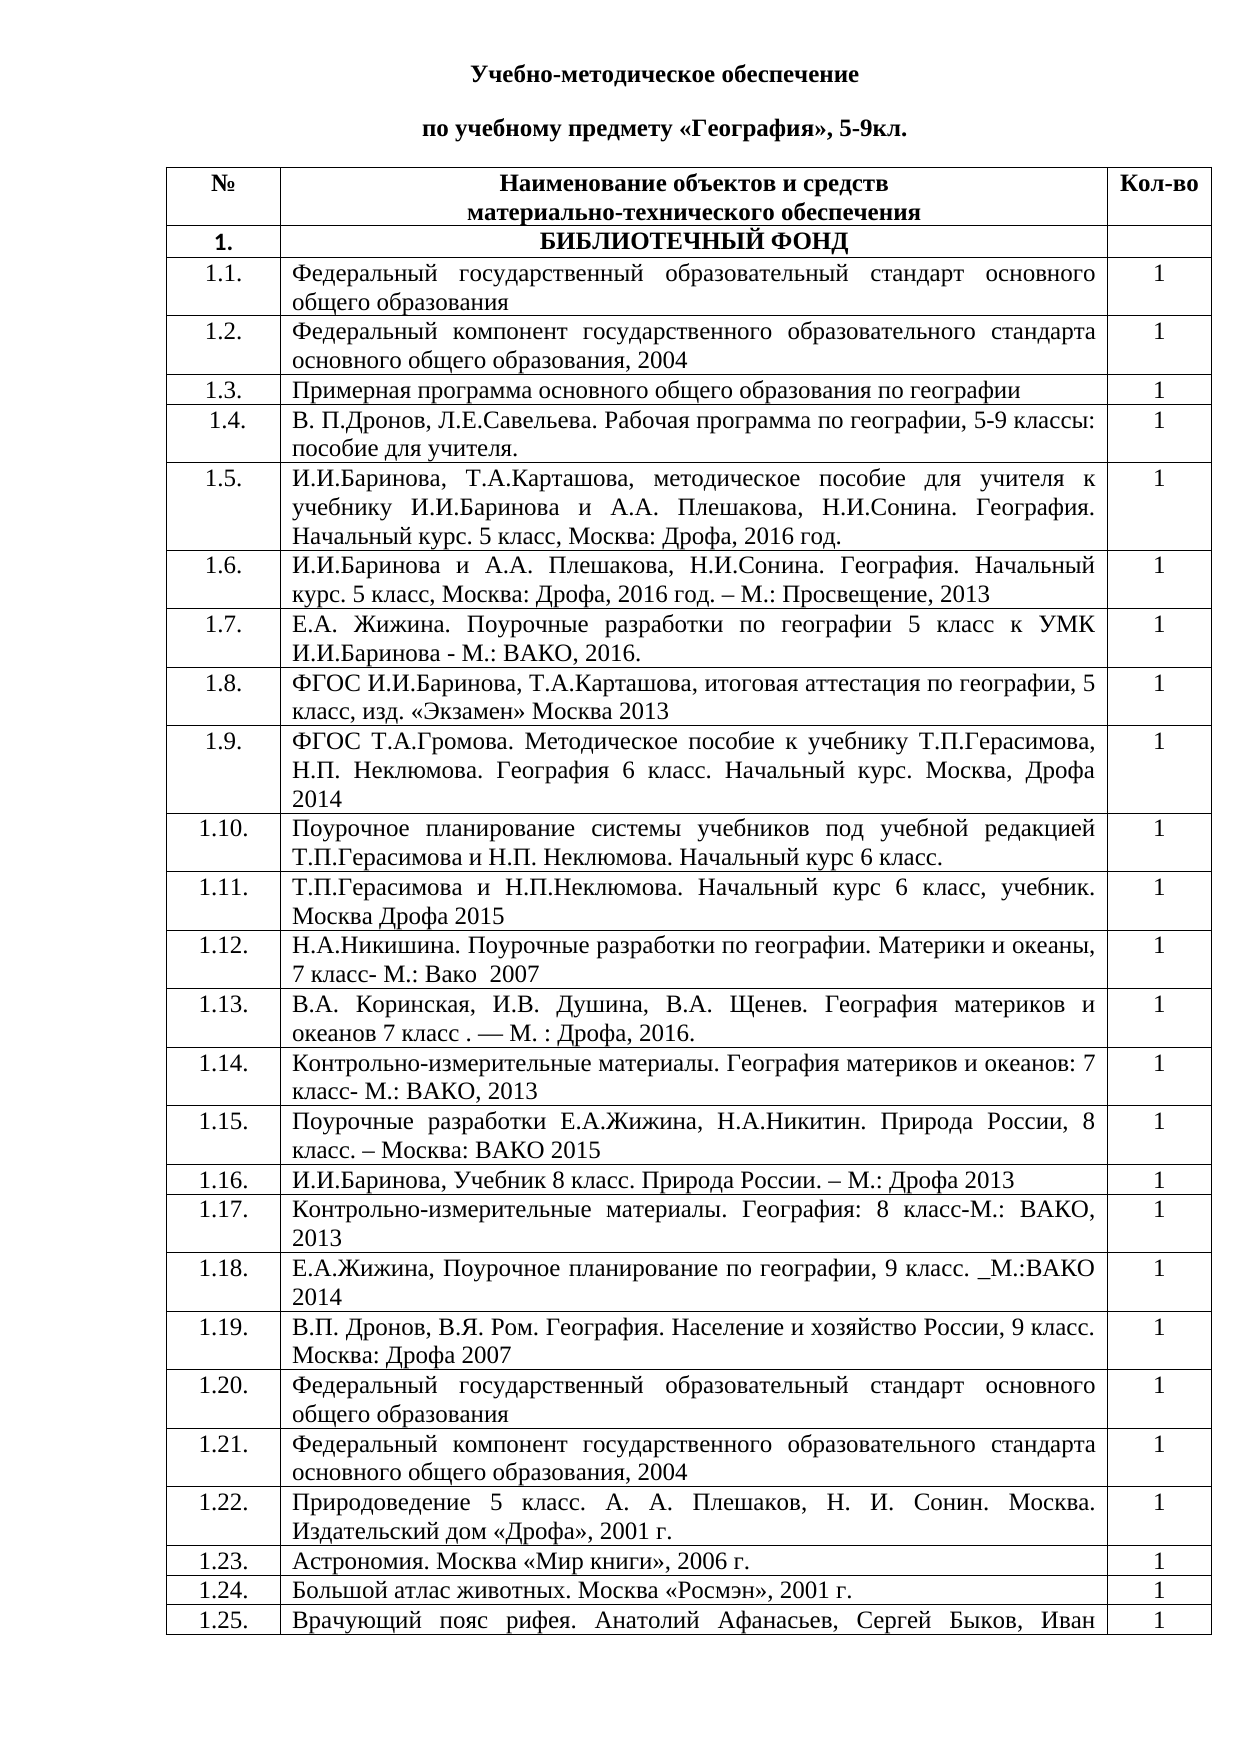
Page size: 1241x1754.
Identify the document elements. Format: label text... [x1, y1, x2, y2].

table_cell 1 [1108, 1605, 1211, 1634]
table_cell 1 [1108, 463, 1211, 549]
table_cell Н.А.Никишина. Поурочные разработки по географии. Материки и океаны, 7 класс- М.: Вако 2007 [281, 931, 1107, 988]
table_cell Примерная программа основного общего образования по географии [281, 375, 1107, 404]
table_cell 1.22. [167, 1487, 280, 1545]
table_cell 1.8. [167, 668, 280, 725]
table_cell 1 [1108, 1370, 1211, 1428]
table_cell 1 [1108, 1546, 1211, 1574]
table_cell Е.А.Жижина, Поурочное планирование по географии, 9 класс. _М.:ВАКО 2014 [281, 1253, 1107, 1311]
table_cell 1 [1108, 872, 1211, 929]
text по учебному предмету «География», 5-9кл. [177, 113, 1152, 142]
table_cell 1 [1108, 1195, 1211, 1252]
table_cell [1108, 226, 1211, 257]
table_cell 1.16. [167, 1165, 280, 1193]
table_cell 1 [1108, 989, 1211, 1047]
table_cell 1.13. [167, 989, 280, 1047]
table_cell В.А. Коринская, И.В. Душина, В.А. Щенев. География материков и океанов 7 класс . — М. : Дрофа, 2016. [281, 989, 1107, 1047]
table_cell 1 [1108, 1106, 1211, 1164]
table_cell 1.23. [167, 1546, 280, 1574]
table_cell 1 [1108, 1048, 1211, 1105]
table_cell 1.7. [167, 609, 280, 667]
table_cell 1.15. [167, 1106, 280, 1164]
text Учебно-методическое обеспечение [177, 59, 1152, 88]
table_cell Библиотечный фонд [281, 226, 1107, 257]
table_header Кол-во [1108, 168, 1211, 225]
table_header Наименование объектов и средств материально-технического обеспечения [281, 168, 1107, 225]
table_cell 1 [1108, 668, 1211, 725]
table_cell Астрономия. Москва «Мир книги», 2006 г. [281, 1546, 1107, 1574]
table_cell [281, 1605, 1107, 1634]
table_cell Федеральный государственный образовательный стандарт основного общего образования [281, 258, 1107, 315]
table_cell 1 [1108, 405, 1211, 462]
table_cell Федеральный компонент государственного образовательного стандарта основного общего образования, 2004 [281, 1429, 1107, 1486]
table_cell ФГОС И.И.Баринова, Т.А.Карташова, итоговая аттестация по географии, 5 класс, изд. «Экзамен» Москва 2013 [281, 668, 1107, 725]
table_cell 1.12. [167, 931, 280, 988]
table_cell 1 [1108, 1576, 1211, 1604]
table_cell 1.2. [167, 316, 280, 374]
table_cell Контрольно-измерительные материалы. География материков и океанов: 7 класс- М.: ВАКО, 2013 [281, 1048, 1107, 1105]
table_cell 1.17. [167, 1195, 280, 1252]
table_cell 1.1. [167, 258, 280, 315]
table_cell В. П.Дронов, Л.Е.Савельева. Рабочая программа по географии, 5-9 классы: пособие для учителя. [281, 405, 1107, 462]
table_cell 1.3. [167, 375, 280, 404]
table_cell 1 [1108, 1429, 1211, 1486]
table_cell 1 [1108, 1165, 1211, 1193]
table_cell 1 [1108, 1487, 1211, 1545]
table_cell 1.25. [167, 1605, 280, 1634]
table_cell 1. [167, 226, 280, 257]
table_cell И.И.Баринова, Т.А.Карташова, методическое пособие для учителя к учебнику И.И.Баринова и А.А. Плешакова, Н.И.Сонина. География. Начальный курс. 5 класс, Москва: Дрофа, 2016 год. [281, 463, 1107, 549]
table_cell 1 [1108, 609, 1211, 667]
table_cell 1 [1108, 1312, 1211, 1369]
table_cell В.П. Дронов, В.Я. Ром. География. Население и хозяйство России, 9 класс. Москва: Дрофа 2007 [281, 1312, 1107, 1369]
table_cell Большой атлас животных. Москва «Росмэн», 2001 г. [281, 1576, 1107, 1604]
table_cell ФГОС Т.А.Громова. Методическое пособие к учебнику Т.П.Герасимова, Н.П. Неклюмова. География 6 класс. Начальный курс. Москва, Дрофа 2014 [281, 726, 1107, 812]
table_cell 1.6. [167, 551, 280, 608]
table_cell 1.4. [167, 405, 280, 462]
table_cell 1.10. [167, 814, 280, 871]
table_cell 1 [1108, 316, 1211, 374]
table_cell 1.18. [167, 1253, 280, 1311]
table_cell 1 [1108, 1253, 1211, 1311]
table_cell Е.А. Жижина. Поурочные разработки по географии 5 класс к УМК И.И.Баринова - М.: ВАКО, 2016. [281, 609, 1107, 667]
table_cell 1.11. [167, 872, 280, 929]
table_cell 1 [1108, 375, 1211, 404]
table_cell И.И.Баринова, Учебник 8 класс. Природа России. – М.: Дрофа 2013 [281, 1165, 1107, 1193]
table_cell 1 [1108, 726, 1211, 812]
table_cell Поурочные разработки Е.А.Жижина, Н.А.Никитин. Природа России, 8 класс. – Москва: ВАКО 2015 [281, 1106, 1107, 1164]
table_cell Поурочное планирование системы учебников под учебной редакцией Т.П.Герасимова и Н.П. Неклюмова. Начальный курс 6 класс. [281, 814, 1107, 871]
table_cell 1.20. [167, 1370, 280, 1428]
table_cell 1 [1108, 258, 1211, 315]
table_cell 1 [1108, 931, 1211, 988]
table_cell И.И.Баринова и А.А. Плешакова, Н.И.Сонина. География. Начальный курс. 5 класс, Москва: Дрофа, 2016 год. – М.: Просвещение, 2013 [281, 551, 1107, 608]
table_cell Т.П.Герасимова и Н.П.Неклюмова. Начальный курс 6 класс, учебник. Москва Дрофа 2015 [281, 872, 1107, 929]
table_cell 1.21. [167, 1429, 280, 1486]
table_cell Природоведение 5 класс. А. А. Плешаков, Н. И. Сонин. Москва. Издательский дом «Дрофа», 2001 г. [281, 1487, 1107, 1545]
table_cell 1.19. [167, 1312, 280, 1369]
table_cell 1.24. [167, 1576, 280, 1604]
table_cell Федеральный государственный образовательный стандарт основного общего образования [281, 1370, 1107, 1428]
table_cell 1 [1108, 551, 1211, 608]
table_cell Контрольно-измерительные материалы. География: 8 класс-М.: ВАКО, 2013 [281, 1195, 1107, 1252]
table_header № [167, 168, 280, 225]
table_cell 1 [1108, 814, 1211, 871]
table_cell 1.14. [167, 1048, 280, 1105]
table_cell Федеральный компонент государственного образовательного стандарта основного общего образования, 2004 [281, 316, 1107, 374]
table_cell 1.9. [167, 726, 280, 812]
table_cell 1.5. [167, 463, 280, 549]
